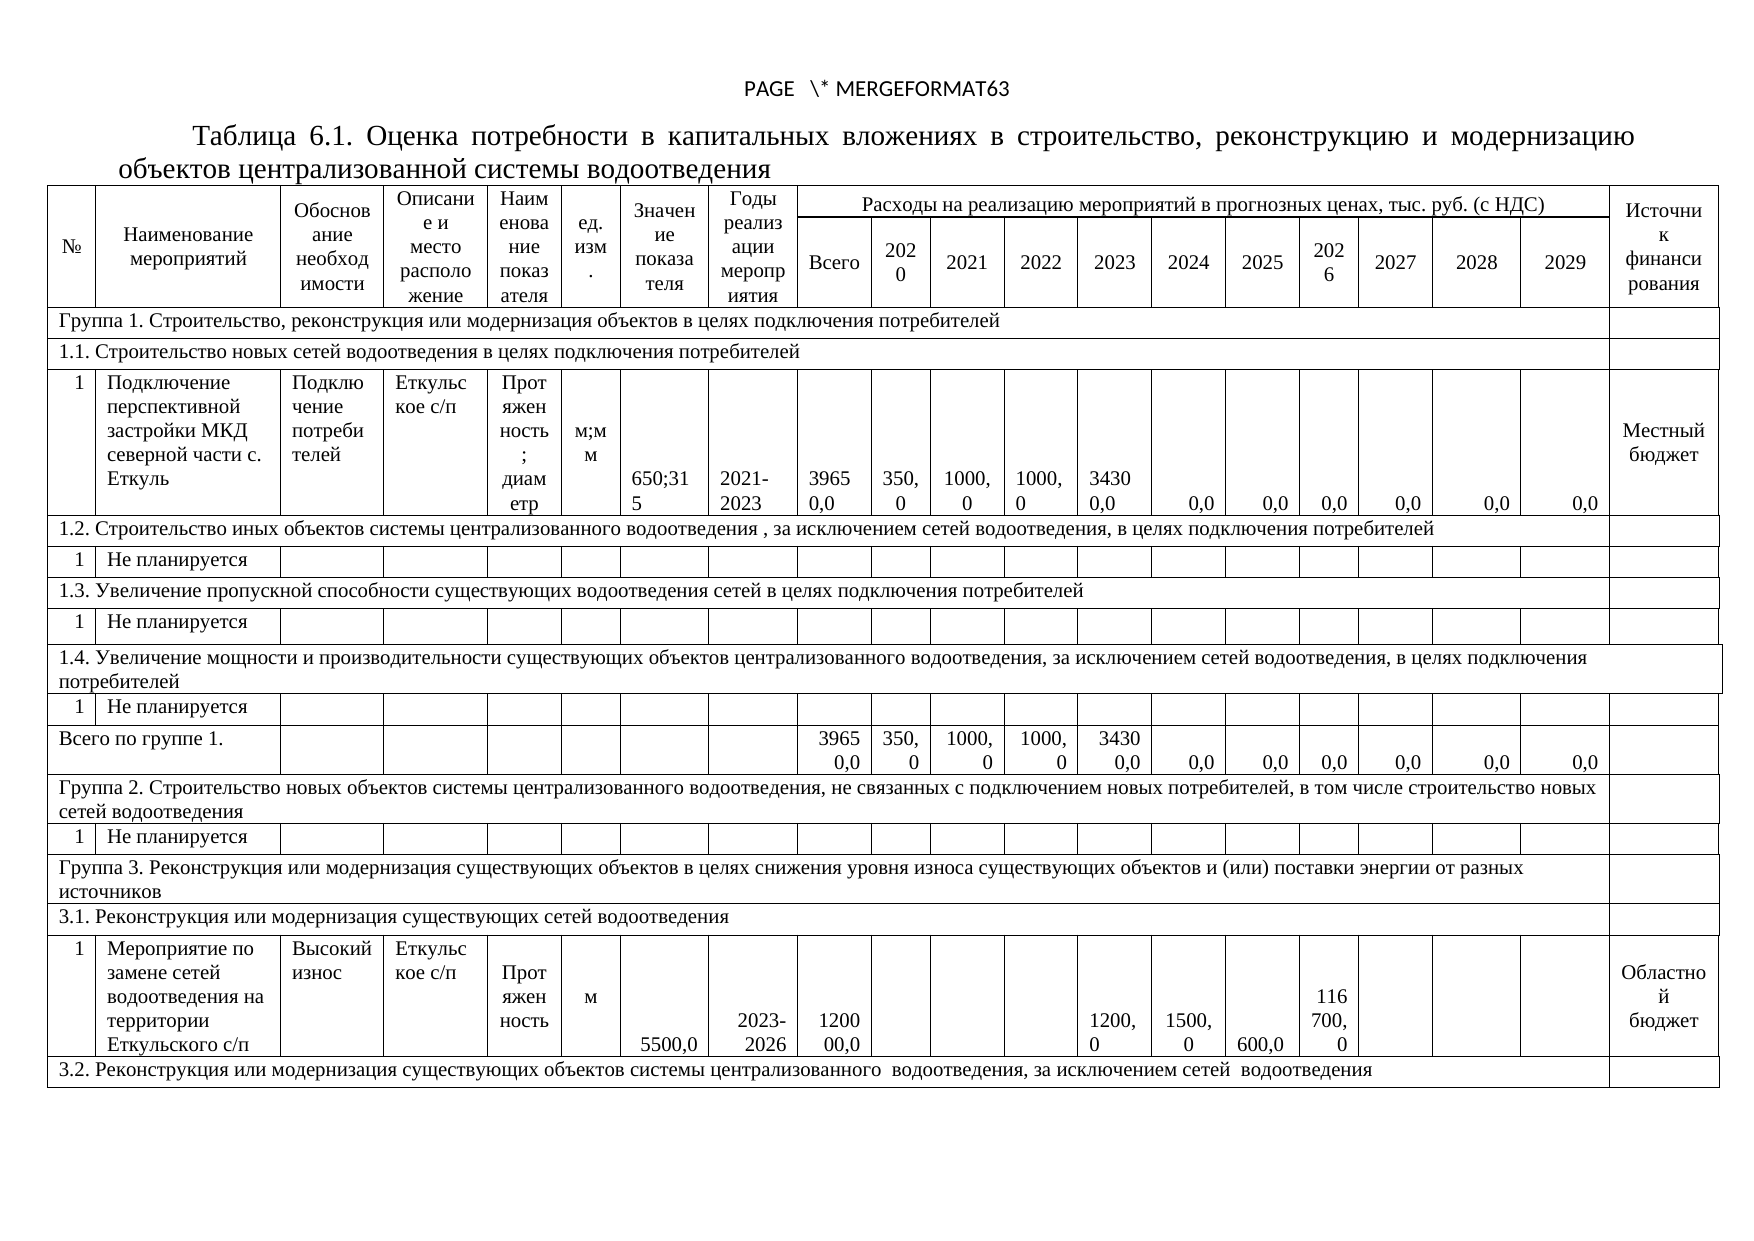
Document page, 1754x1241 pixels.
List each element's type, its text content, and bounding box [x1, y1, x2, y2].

table_cell Еткульское с/п [384, 936, 487, 1056]
table_cell [562, 726, 620, 774]
table_cell 1.1. Строительство новых сетей водоотведения в целях подключения потребителей [48, 339, 1609, 369]
table_cell [1300, 694, 1358, 724]
table_cell [1610, 904, 1719, 934]
table_cell 350,0 [872, 726, 930, 774]
table_cell [1610, 609, 1718, 644]
table_cell [872, 824, 930, 854]
table_cell [621, 694, 708, 724]
table_cell [798, 694, 871, 724]
table_cell 2020 [872, 218, 930, 307]
table_cell [488, 824, 561, 854]
table_cell [1359, 609, 1432, 644]
table_cell [1005, 936, 1077, 1056]
table_cell Всего [798, 218, 871, 307]
table_cell Протяженность; диаметр [488, 370, 561, 514]
text Таблица 6.1. Оценка потребности в капитальных вложениях в строительство, реконструкцию и модернизацию объектов централизованной системы водоотведения [118, 118, 1636, 185]
table_cell [1226, 609, 1299, 644]
table_cell 1 [48, 609, 95, 644]
table_cell Не планируется [96, 609, 280, 644]
table_cell Мероприятие по замене сетей водоотведения на территории Еткульского с/п [96, 936, 280, 1056]
table_cell 2022 [1005, 218, 1077, 307]
table_cell 2021-2023 [709, 370, 797, 514]
table_cell 2028 [1433, 218, 1520, 307]
table_cell 2026 [1300, 218, 1358, 307]
table_cell [931, 694, 1004, 724]
table_cell [1152, 609, 1225, 644]
table_cell [709, 609, 797, 644]
table_cell [872, 609, 930, 644]
table_cell [488, 694, 561, 724]
table_cell 1.2. Строительство иных объектов системы централизованного водоотведения , за исключением сетей водоотведения, в целях подключения потребителей [48, 516, 1609, 546]
table_cell [1433, 609, 1520, 644]
table_cell 34300,0 [1078, 726, 1151, 774]
table_cell [709, 726, 797, 774]
table_header ед. изм. [562, 186, 620, 307]
table_cell 1 [48, 694, 95, 724]
table_cell 1 [48, 936, 95, 1056]
table_cell 1 [48, 370, 95, 514]
table_cell Подключение перспективной застройки МКД северной части с. Еткуль [96, 370, 280, 514]
table_cell 0,0 [1152, 726, 1225, 774]
table_cell [1005, 547, 1077, 577]
table_cell [621, 547, 708, 577]
table_cell 0,0 [1152, 370, 1225, 514]
table_cell [384, 694, 487, 724]
table_cell [1610, 694, 1718, 724]
table_cell [798, 824, 871, 854]
table_cell [1005, 824, 1077, 854]
table_cell [384, 824, 487, 854]
table_cell 39650,0 [798, 726, 871, 774]
table_cell Не планируется [96, 694, 280, 724]
table_cell [872, 547, 930, 577]
table_cell [281, 547, 383, 577]
table_cell Областной бюджет [1610, 936, 1718, 1056]
table_cell [384, 726, 487, 774]
table_cell 39650,0 [798, 370, 871, 514]
table_cell [1152, 547, 1225, 577]
table_cell 0,0 [1521, 726, 1609, 774]
table_cell [798, 609, 871, 644]
table_header Источник финансирования [1610, 186, 1718, 307]
table_cell 0,0 [1433, 726, 1520, 774]
table_cell [1610, 339, 1719, 369]
table_cell [931, 609, 1004, 644]
table_cell [1610, 824, 1718, 854]
table_cell 0,0 [1300, 370, 1358, 514]
table_cell [798, 547, 871, 577]
table_cell 116700,0 [1300, 936, 1358, 1056]
table_cell Группа 2. Строительство новых объектов системы централизованного водоотведения, не связанных с подключением новых потребителей, в том числе строительство новых сетей водоотведения [48, 775, 1609, 823]
table_cell 2027 [1359, 218, 1432, 307]
table_header Описание и место расположение [384, 186, 487, 307]
table_cell [709, 694, 797, 724]
table_cell Группа 1. Строительство, реконструкция или модернизация объектов в целях подключения потребителей [48, 308, 1609, 338]
table_cell Протяженность [488, 936, 561, 1056]
table_cell [1610, 547, 1718, 577]
table_cell [1521, 824, 1609, 854]
table_header Значение показателя [621, 186, 708, 307]
table_cell [621, 609, 708, 644]
table_cell 2025 [1226, 218, 1299, 307]
table_cell 2021 [931, 218, 1004, 307]
table_header № [48, 186, 95, 307]
table_cell [562, 547, 620, 577]
table_cell [1433, 824, 1520, 854]
table_cell [1300, 609, 1358, 644]
table_cell Местный бюджет [1610, 370, 1718, 514]
table_cell [621, 824, 708, 854]
table_cell [1300, 824, 1358, 854]
table_cell [931, 547, 1004, 577]
table_cell [562, 609, 620, 644]
table_cell 5500,0 [621, 936, 708, 1056]
table_cell [281, 824, 383, 854]
table_cell [931, 936, 1004, 1056]
table_cell 2023 [1078, 218, 1151, 307]
table_cell 0,0 [1433, 370, 1520, 514]
table_header Обоснование необходимости [281, 186, 383, 307]
table_cell [1521, 694, 1609, 724]
table_header Наименование мероприятий [96, 186, 280, 307]
table_cell [1610, 308, 1719, 338]
table_cell [281, 694, 383, 724]
table_cell [1433, 547, 1520, 577]
table_cell 1200,0 [1078, 936, 1151, 1056]
table_cell 0,0 [1226, 370, 1299, 514]
table_cell 1000,0 [931, 726, 1004, 774]
table_cell Подключение потребителей [281, 370, 383, 514]
table_cell Еткульское с/п [384, 370, 487, 514]
table_cell [1610, 855, 1719, 903]
table_cell [872, 694, 930, 724]
table_cell [872, 936, 930, 1056]
table_cell 0,0 [1226, 726, 1299, 774]
table_cell [1610, 516, 1719, 546]
table_cell [1226, 824, 1299, 854]
table_cell [1005, 609, 1077, 644]
table_cell [562, 694, 620, 724]
table_cell 1000,0 [931, 370, 1004, 514]
table_cell [1226, 547, 1299, 577]
table_cell [1152, 824, 1225, 854]
table_cell [1078, 824, 1151, 854]
table_cell 1000,0 [1005, 726, 1077, 774]
table_cell 350,0 [872, 370, 930, 514]
table_cell 1.3. Увеличение пропускной способности существующих водоотведения сетей в целях подключения потребителей [48, 578, 1609, 608]
table_cell [1078, 609, 1151, 644]
table_cell [1610, 775, 1719, 823]
table_cell [488, 726, 561, 774]
table_cell 650;315 [621, 370, 708, 514]
table_cell 2024 [1152, 218, 1225, 307]
table_cell [488, 609, 561, 644]
table_cell [1610, 578, 1719, 608]
table_cell [1521, 547, 1609, 577]
table_cell [931, 824, 1004, 854]
table_cell [621, 726, 708, 774]
table_cell 1.4. Увеличение мощности и производительности существующих объектов централизованного водоотведения, за исключением сетей водоотведения, в целях подключения потребителей [48, 645, 1722, 693]
table_cell [488, 547, 561, 577]
table_cell [384, 547, 487, 577]
table_cell 34300,0 [1078, 370, 1151, 514]
table_cell Группа 3. Реконструкция или модернизация существующих объектов в целях снижения уровня износа существующих объектов и (или) поставки энергии от разных источников [48, 855, 1609, 903]
table_cell 0,0 [1300, 726, 1358, 774]
table_cell 1000,0 [1005, 370, 1077, 514]
table_cell м;мм [562, 370, 620, 514]
table_cell [1433, 936, 1520, 1056]
table_cell [1610, 726, 1718, 774]
table_cell 1500,0 [1152, 936, 1225, 1056]
table_cell [1359, 824, 1432, 854]
table_cell [709, 824, 797, 854]
table_cell [1226, 694, 1299, 724]
table_cell Высокий износ [281, 936, 383, 1056]
table_cell [281, 609, 383, 644]
table_cell м [562, 936, 620, 1056]
table_cell Не планируется [96, 547, 280, 577]
table_cell [1152, 694, 1225, 724]
table_cell 1 [48, 824, 95, 854]
table_cell 1 [48, 547, 95, 577]
table_cell 120000,0 [798, 936, 871, 1056]
table_cell [1610, 1057, 1719, 1087]
table_cell 2029 [1521, 218, 1609, 307]
table_cell [384, 609, 487, 644]
table_cell [1359, 936, 1432, 1056]
table_cell [1521, 936, 1609, 1056]
table_cell 3.1. Реконструкция или модернизация существующих сетей водоотведения [48, 904, 1609, 934]
table_header Расходы на реализацию мероприятий в прогнозных ценах, тыс. руб. (с НДС) [798, 186, 1609, 216]
table_cell [1300, 547, 1358, 577]
table_cell [1078, 694, 1151, 724]
table_cell [709, 547, 797, 577]
table_cell [1521, 609, 1609, 644]
table_cell [1005, 694, 1077, 724]
table_cell Не планируется [96, 824, 280, 854]
table_header Годы реализации мероприятия [709, 186, 797, 307]
table_cell [1433, 694, 1520, 724]
table_cell 0,0 [1521, 370, 1609, 514]
table_cell Всего по группе 1. [48, 726, 280, 774]
table_cell 0,0 [1359, 370, 1432, 514]
table_cell [1078, 547, 1151, 577]
table_cell [281, 726, 383, 774]
table_cell [1359, 547, 1432, 577]
table_cell [562, 824, 620, 854]
table_cell 2023-2026 [709, 936, 797, 1056]
table_cell 0,0 [1359, 726, 1432, 774]
table_header Наименование показателя [488, 186, 561, 307]
table_cell 3.2. Реконструкция или модернизация существующих объектов системы централизованного водоотведения, за исключением сетей водоотведения [48, 1057, 1609, 1087]
table_cell [1359, 694, 1432, 724]
table_cell 600,0 [1226, 936, 1299, 1056]
